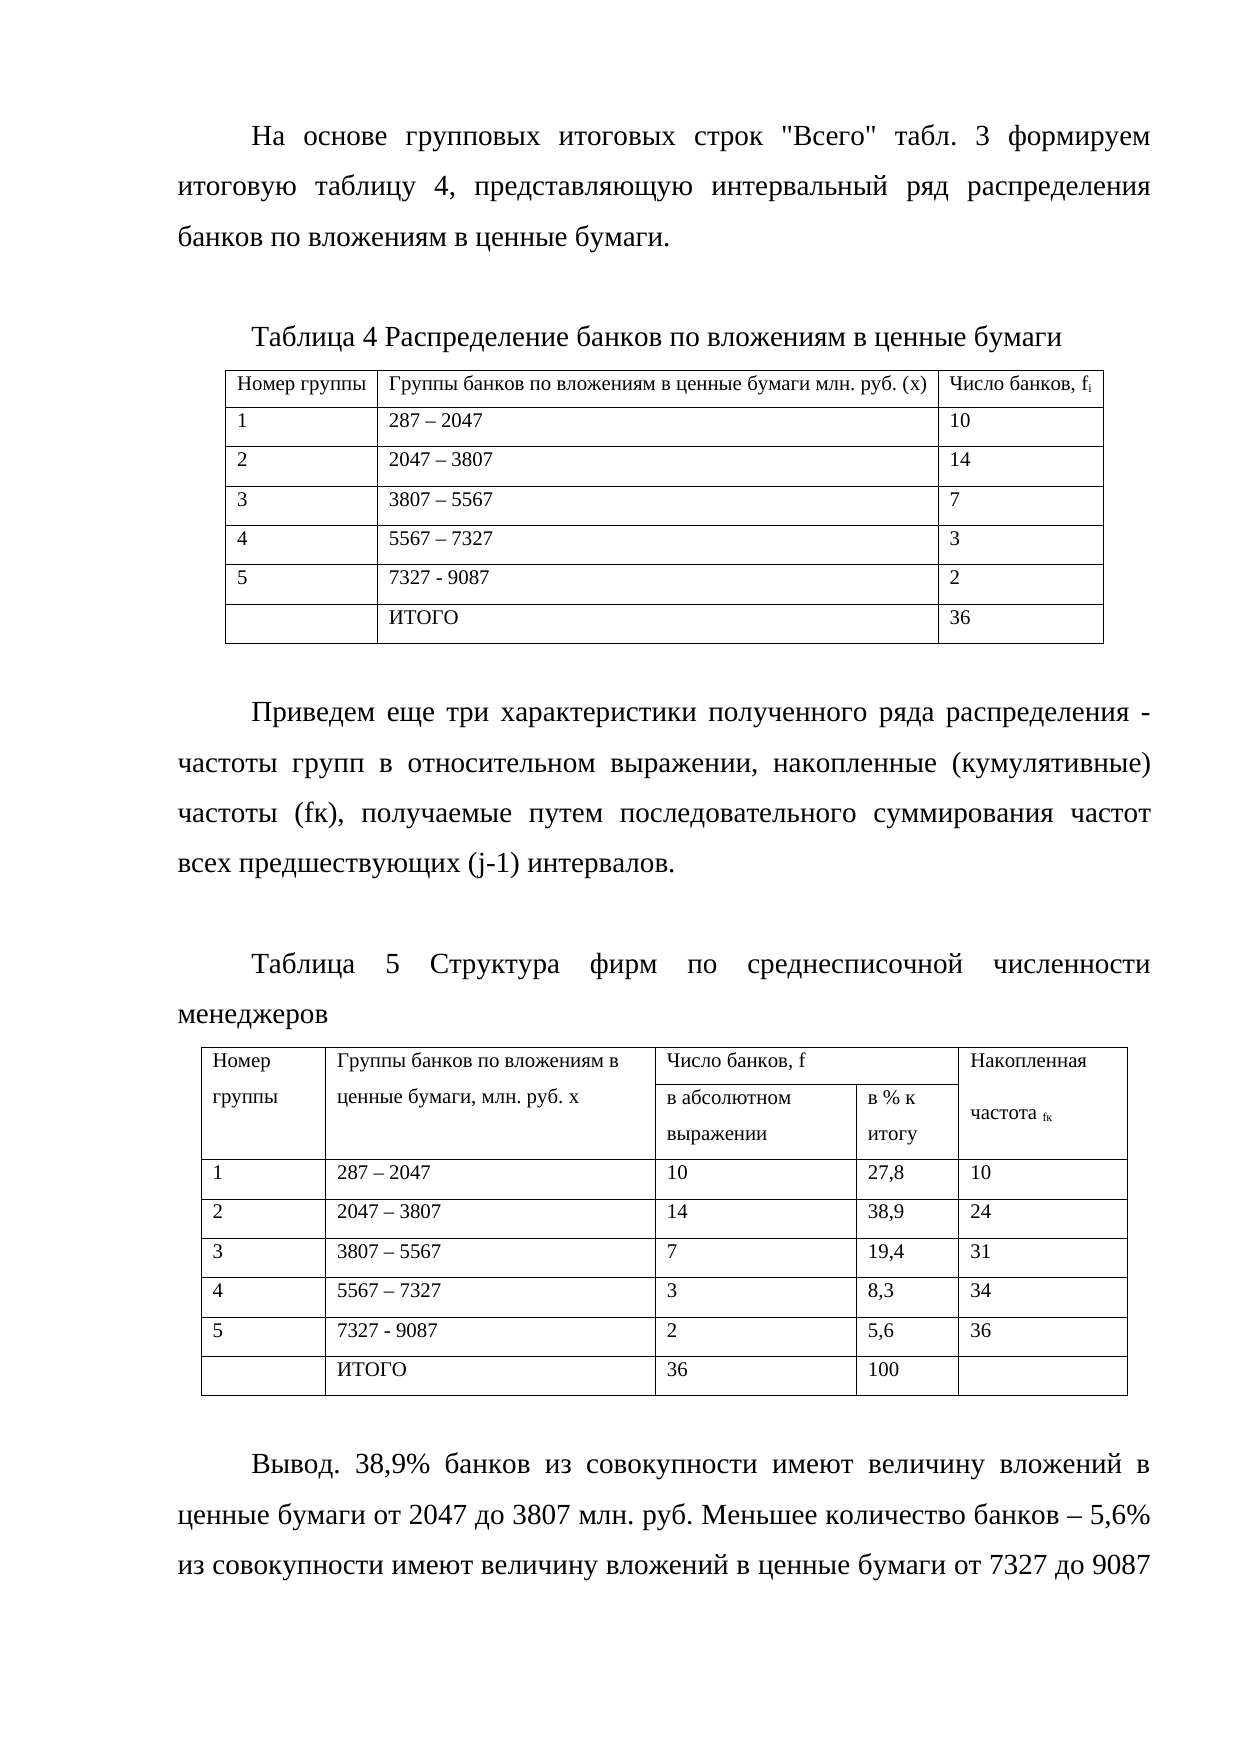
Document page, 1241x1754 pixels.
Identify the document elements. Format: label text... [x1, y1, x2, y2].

table_cell 3 [226, 487, 377, 525]
table_cell [202, 1357, 325, 1395]
table_cell ИТОГО [378, 605, 938, 643]
table_cell 36 [939, 605, 1103, 643]
table_cell 100 [857, 1357, 958, 1395]
text Приведем еще три характеристики полученного ряда распределения - частоты групп в относительном выражении, накопленные (кумулятивные) частоты (fк), получаемые путем последовательного суммирования частот всех предшествующих (j-1) интервалов. [177, 694, 1152, 879]
table_header Число банков, f [656, 1048, 958, 1084]
table_cell 36 [656, 1357, 856, 1395]
table_cell 31 [959, 1239, 1127, 1277]
table_header Группы банков по вложениям в ценные бумаги, млн. руб. x [326, 1048, 655, 1159]
table_cell 3 [939, 526, 1103, 564]
table_cell 27,8 [857, 1160, 958, 1198]
table_cell 3 [202, 1239, 325, 1277]
text Таблица 4 Распределение банков по вложениям в ценные бумаги [177, 319, 1152, 353]
table_cell 5,6 [857, 1318, 958, 1356]
text Таблица 5 Структура фирм по среднесписочной численности менеджеров [177, 946, 1152, 1030]
table_cell 7327 - 9087 [326, 1318, 655, 1356]
table_cell 7327 - 9087 [378, 565, 938, 604]
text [177, 1447, 1152, 1581]
table_cell 7 [656, 1239, 856, 1277]
table_header Накопленная частота fк [959, 1048, 1127, 1159]
table_cell 24 [959, 1200, 1127, 1238]
table_cell 4 [226, 526, 377, 564]
table_cell 287 – 2047 [378, 408, 938, 446]
table_cell 5 [202, 1318, 325, 1356]
table_cell 10 [959, 1160, 1127, 1198]
table_cell 2 [202, 1200, 325, 1238]
table_cell [959, 1357, 1127, 1395]
table_cell 2 [939, 565, 1103, 604]
table_cell 3807 – 5567 [326, 1239, 655, 1277]
table_cell 2047 – 3807 [326, 1200, 655, 1238]
table_cell 287 – 2047 [326, 1160, 655, 1198]
table_cell 5567 – 7327 [378, 526, 938, 564]
table_cell 36 [959, 1318, 1127, 1356]
table_cell 14 [939, 447, 1103, 486]
table_header Номер группы [202, 1048, 325, 1159]
table_cell 5567 – 7327 [326, 1278, 655, 1317]
table_cell 10 [656, 1160, 856, 1198]
table_header Номер группы [226, 371, 377, 407]
table_cell в % к итогу [857, 1085, 958, 1159]
table_cell 2 [226, 447, 377, 486]
table_cell 2 [656, 1318, 856, 1356]
table_cell ИТОГО [326, 1357, 655, 1395]
table_cell 34 [959, 1278, 1127, 1317]
table_cell 7 [939, 487, 1103, 525]
table_cell 3 [656, 1278, 856, 1317]
table_cell 2047 – 3807 [378, 447, 938, 486]
table_cell 3807 – 5567 [378, 487, 938, 525]
text На основе групповых итоговых строк "Всего" табл. 3 формируем итоговую таблицу 4, представляющую интервальный ряд распределения банков по вложениям в ценные бумаги. [177, 118, 1152, 252]
table_header Число банков, fi [939, 371, 1103, 407]
table_cell 5 [226, 565, 377, 604]
table_cell 4 [202, 1278, 325, 1317]
table_cell в абсолютном выражении [656, 1085, 856, 1159]
table_cell 1 [202, 1160, 325, 1198]
table_cell 8,3 [857, 1278, 958, 1317]
table_header Группы банков по вложениям в ценные бумаги млн. руб. (x) [378, 371, 938, 407]
table_cell 19,4 [857, 1239, 958, 1277]
table_cell 14 [656, 1200, 856, 1238]
table_cell 10 [939, 408, 1103, 446]
table_cell [226, 605, 377, 643]
table_cell 1 [226, 408, 377, 446]
table_cell 38,9 [857, 1200, 958, 1238]
